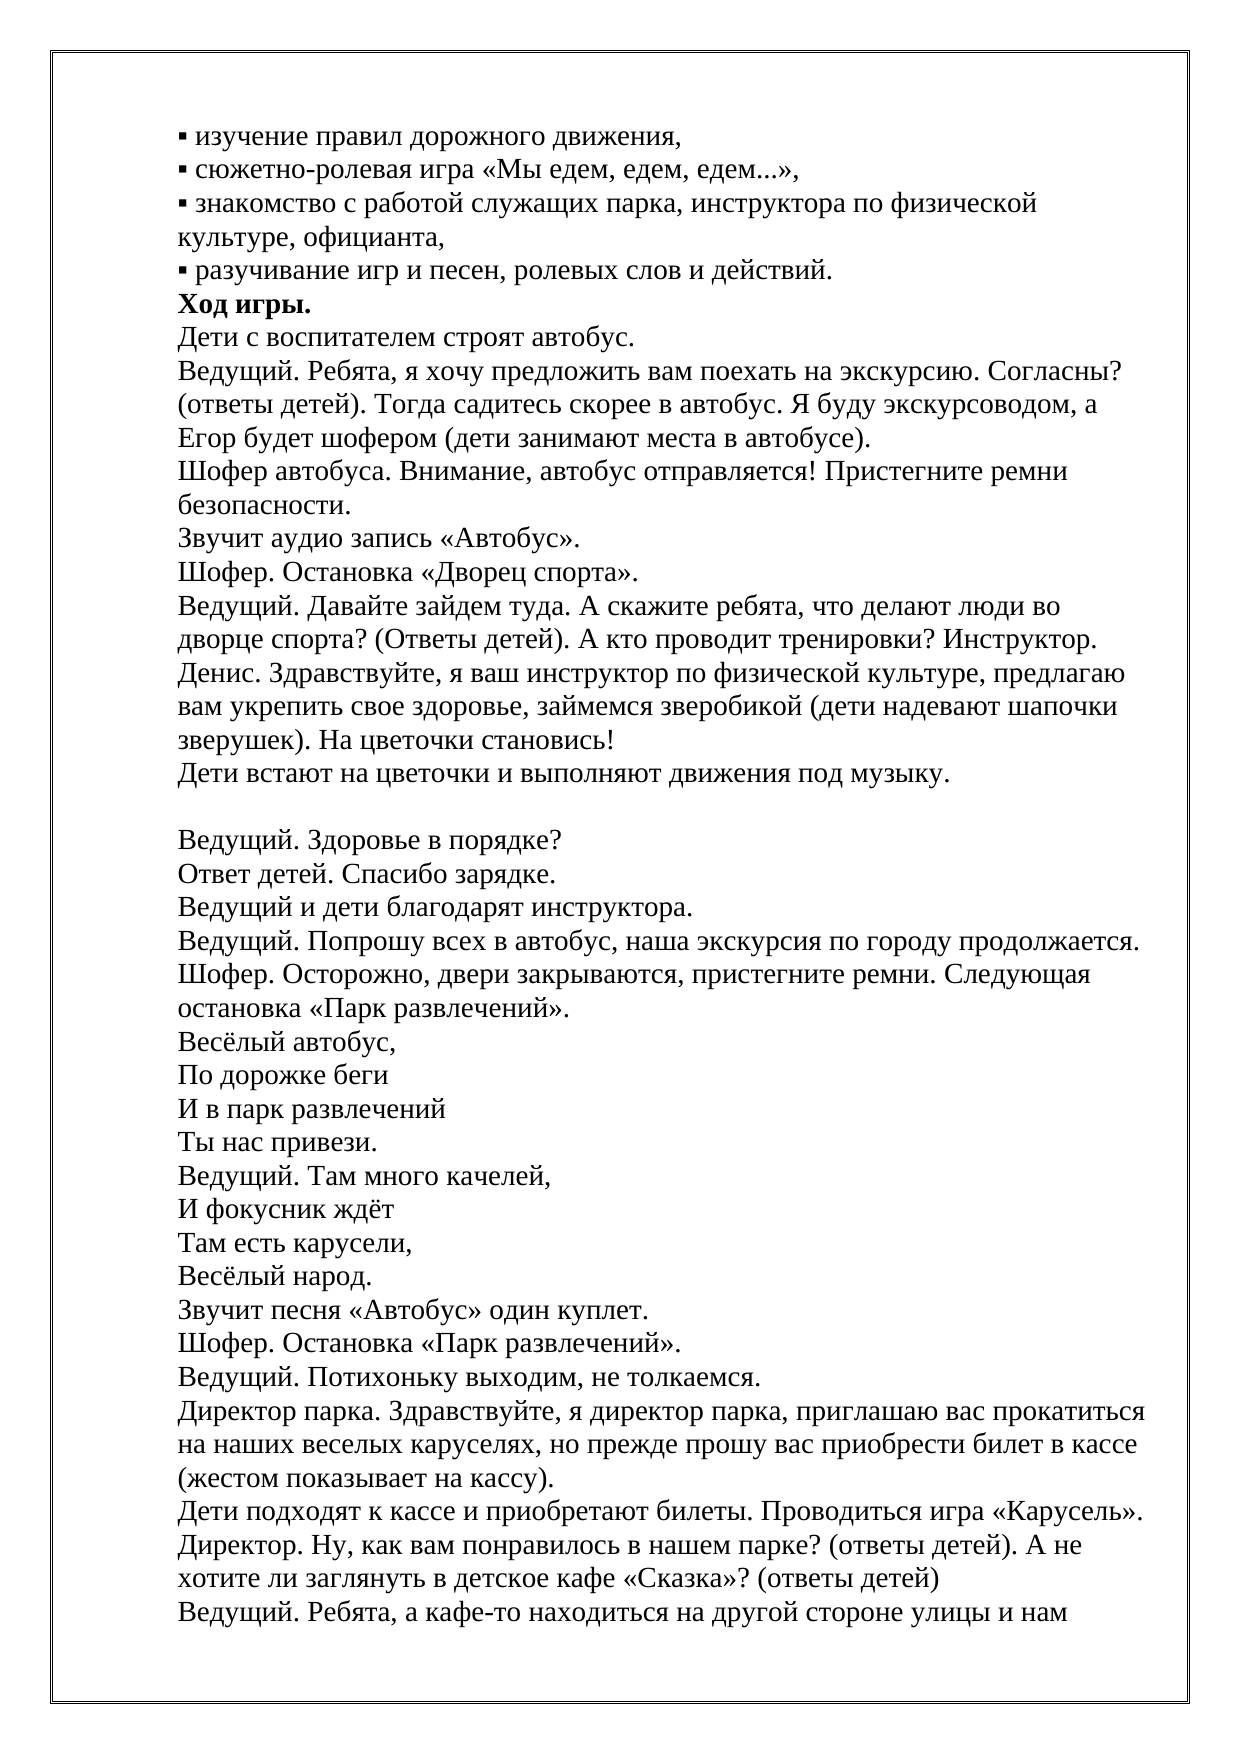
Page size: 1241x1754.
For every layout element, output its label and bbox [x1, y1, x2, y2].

text [177, 118, 1152, 1627]
